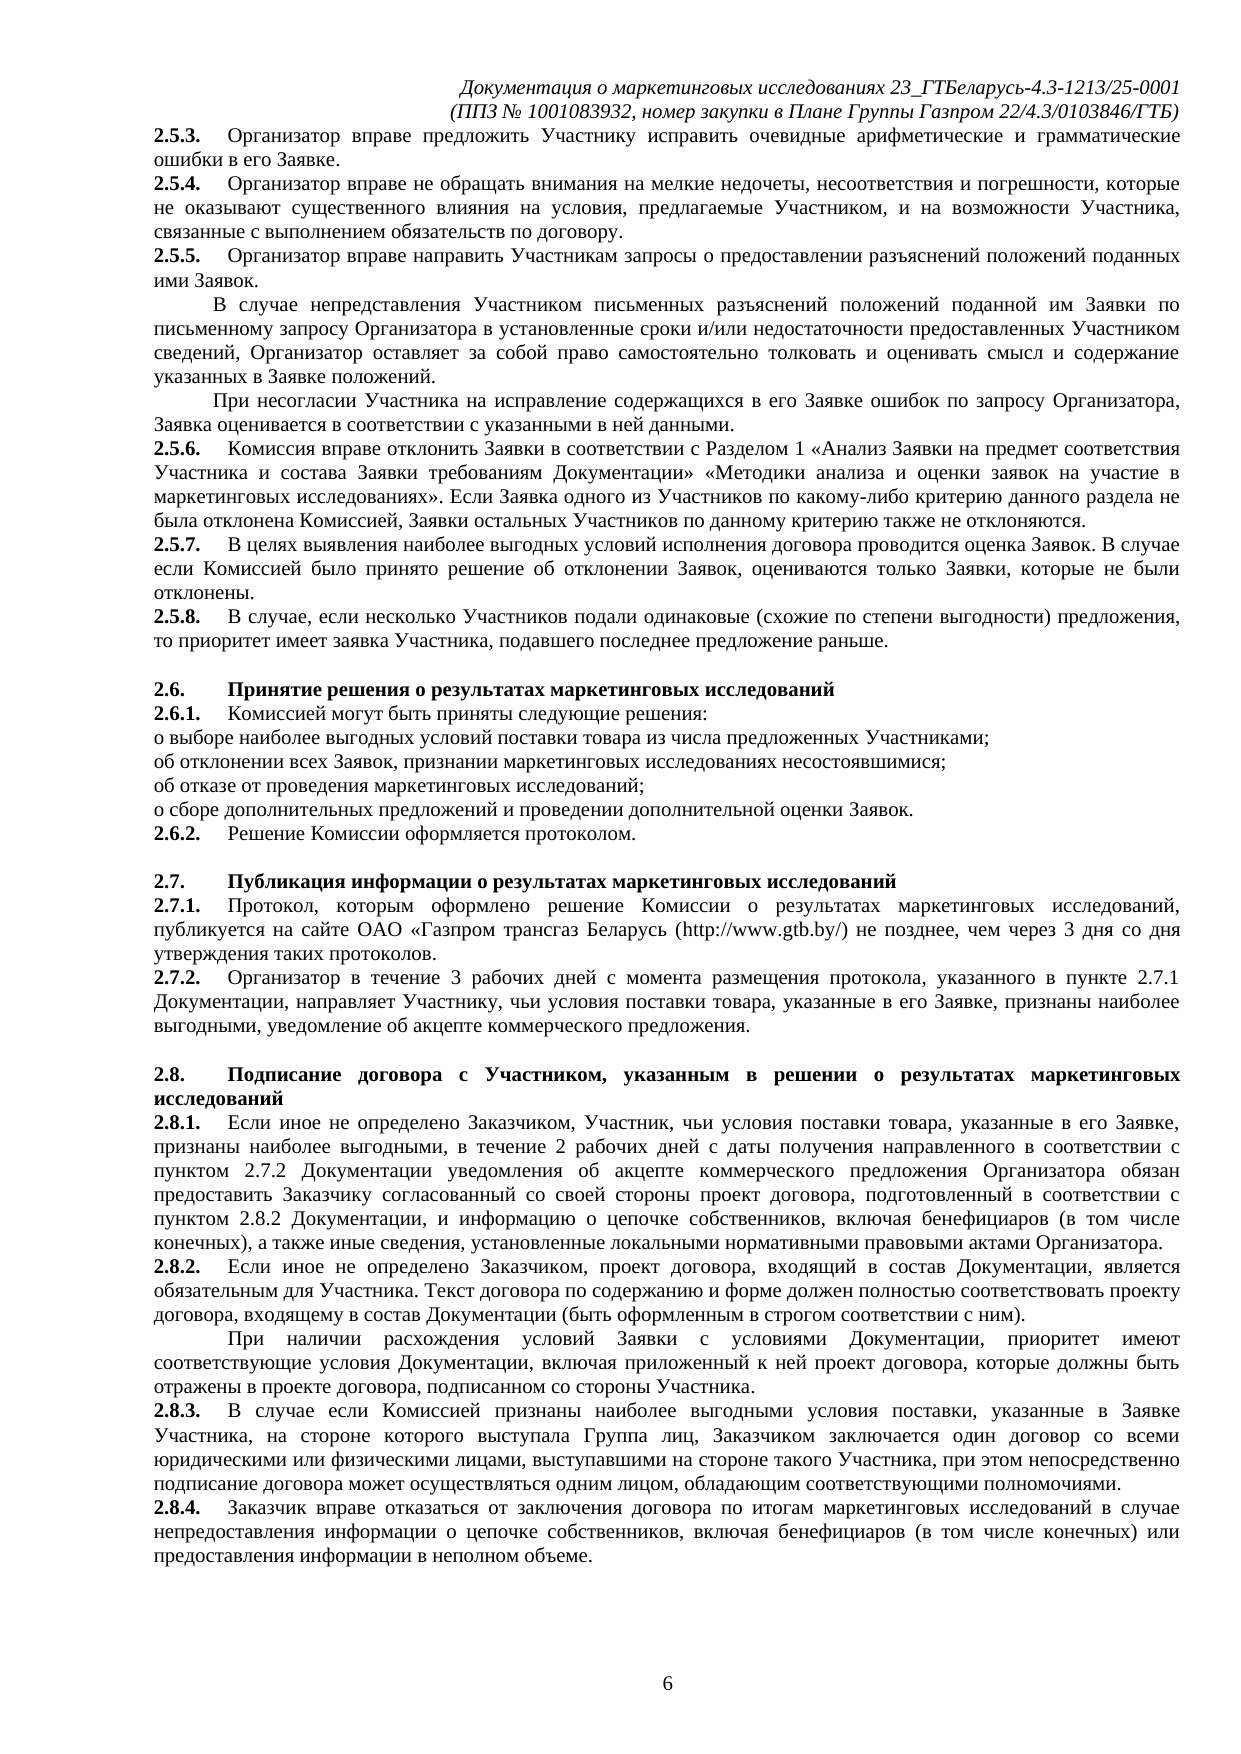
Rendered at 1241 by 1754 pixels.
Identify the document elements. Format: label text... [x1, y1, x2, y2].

list В случае, если несколько Участников подали одинаковые (схожие по степени выгодности) предложения, то приоритет имеет заявка Участника, подавшего последнее предложение раньше. [153, 604, 1181, 652]
list В целях выявления наиболее выгодных условий исполнения договора проводится оценка Заявок. В случае если Комиссией было принято решение об отклонении Заявок, оцениваются только Заявки, которые не были отклонены. [153, 532, 1181, 604]
list Если иное не определено Заказчиком, Участник, чьи условия поставки товара, указанные в его Заявке, признаны наиболее выгодными, в течение 2 рабочих дней с даты получения направленного в соответствии с пунктом 2.7.2 Документации уведомления об акцепте коммерческого предложения Организатора обязан предоставить Заказчику согласованный со своей стороны проект договора, подготовленный в соответствии с пунктом 2.8.2 Документации, и информацию о цепочке собственников, включая бенефициаров (в том числе конечных), а также иные сведения, установленные локальными нормативными правовыми актами Организатора. [153, 1110, 1181, 1254]
text об отказе от проведения маркетинговых исследований; [153, 773, 1181, 797]
list Организатор в течение 3 рабочих дней с момента размещения протокола, указанного в пункте 2.7.1 Документации, направляет Участнику, чьи условия поставки товара, указанные в его Заявке, признаны наиболее выгодными, уведомление об акцепте коммерческого предложения. [153, 965, 1181, 1037]
list Заказчик вправе отказаться от заключения договора по итогам маркетинговых исследований в случае непредоставления информации о цепочке собственников, включая бенефициаров (в том числе конечных) или предоставления информации в неполном объеме. [153, 1495, 1181, 1567]
list В случае если Комиссией признаны наиболее выгодными условия поставки, указанные в Заявке Участника, на стороне которого выступала Группа лиц, Заказчиком заключается один договор со всеми юридическими или физическими лицами, выступавшими на стороне такого Участника, при этом непосредственно подписание договора может осуществляться одним лицом, обладающим соответствующими полномочиями. [153, 1398, 1181, 1495]
text В случае непредставления Участником письменных разъяснений положений поданной им Заявки по письменному запросу Организатора в установленные сроки и/или недостаточности предоставленных Участником сведений, Организатор оставляет за собой право самостоятельно толковать и оценивать смысл и содержание указанных в Заявке положений. [153, 292, 1181, 388]
text При наличии расхождения условий Заявки с условиями Документации, приоритет имеют соответствующие условия Документации, включая приложенный к ней проект договора, которые должны быть отражены в проекте договора, подписанном со стороны Участника. [153, 1326, 1181, 1398]
list Организатор вправе направить Участникам запросы о предоставлении разъяснений положений поданных ими Заявок. [153, 243, 1181, 292]
text об отклонении всех Заявок, признании маркетинговых исследованиях несостоявшимися; [153, 749, 1181, 773]
list Если иное не определено Заказчиком, проект договора, входящий в состав Документации, является обязательным для Участника. Текст договора по содержанию и форме должен полностью соответствовать проекту договора, входящему в состав Документации (быть оформленным в строгом соответствии с ним). [153, 1254, 1181, 1326]
list Публикация информации о результатах маркетинговых исследований [153, 869, 1181, 893]
text При несогласии Участника на исправление содержащихся в его Заявке ошибок по запросу Организатора, Заявка оценивается в соответствии с указанными в ней данными. [153, 388, 1181, 436]
list Комиссией могут быть приняты следующие решения: [153, 701, 1181, 725]
list Организатор вправе не обращать внимания на мелкие недочеты, несоответствия и погрешности, которые не оказывают существенного влияния на условия, предлагаемые Участником, и на возможности Участника, связанные с выполнением обязательств по договору. [153, 171, 1181, 243]
text о выборе наиболее выгодных условий поставки товара из числа предложенных Участниками; [153, 725, 1181, 749]
list Принятие решения о результатах маркетинговых исследований [153, 677, 1181, 701]
list Решение Комиссии оформляется протоколом. [153, 821, 1181, 845]
list Комиссия вправе отклонить Заявки в соответствии с Разделом 1 «Анализ Заявки на предмет соответствия Участника и состава Заявки требованиям Документации» «Методики анализа и оценки заявок на участие в маркетинговых исследованиях». Если Заявка одного из Участников по какому-либо критерию данного раздела не была отклонена Комиссией, Заявки остальных Участников по данному критерию также не отклоняются. [153, 436, 1181, 532]
list Подписание договора с Участником, указанным в решении о результатах маркетинговых исследований [153, 1062, 1181, 1110]
list Организатор вправе предложить Участнику исправить очевидные арифметические и грамматические ошибки в его Заявке. [153, 123, 1181, 171]
text о сборе дополнительных предложений и проведении дополнительной оценки Заявок. [153, 797, 1181, 821]
list Протокол, которым оформлено решение Комиссии о результатах маркетинговых исследований, публикуется на сайте ОАО «Газпром трансгаз Беларусь (http://www.gtb.by/) не позднее, чем через 3 дня со дня утверждения таких протоколов. [153, 893, 1181, 965]
